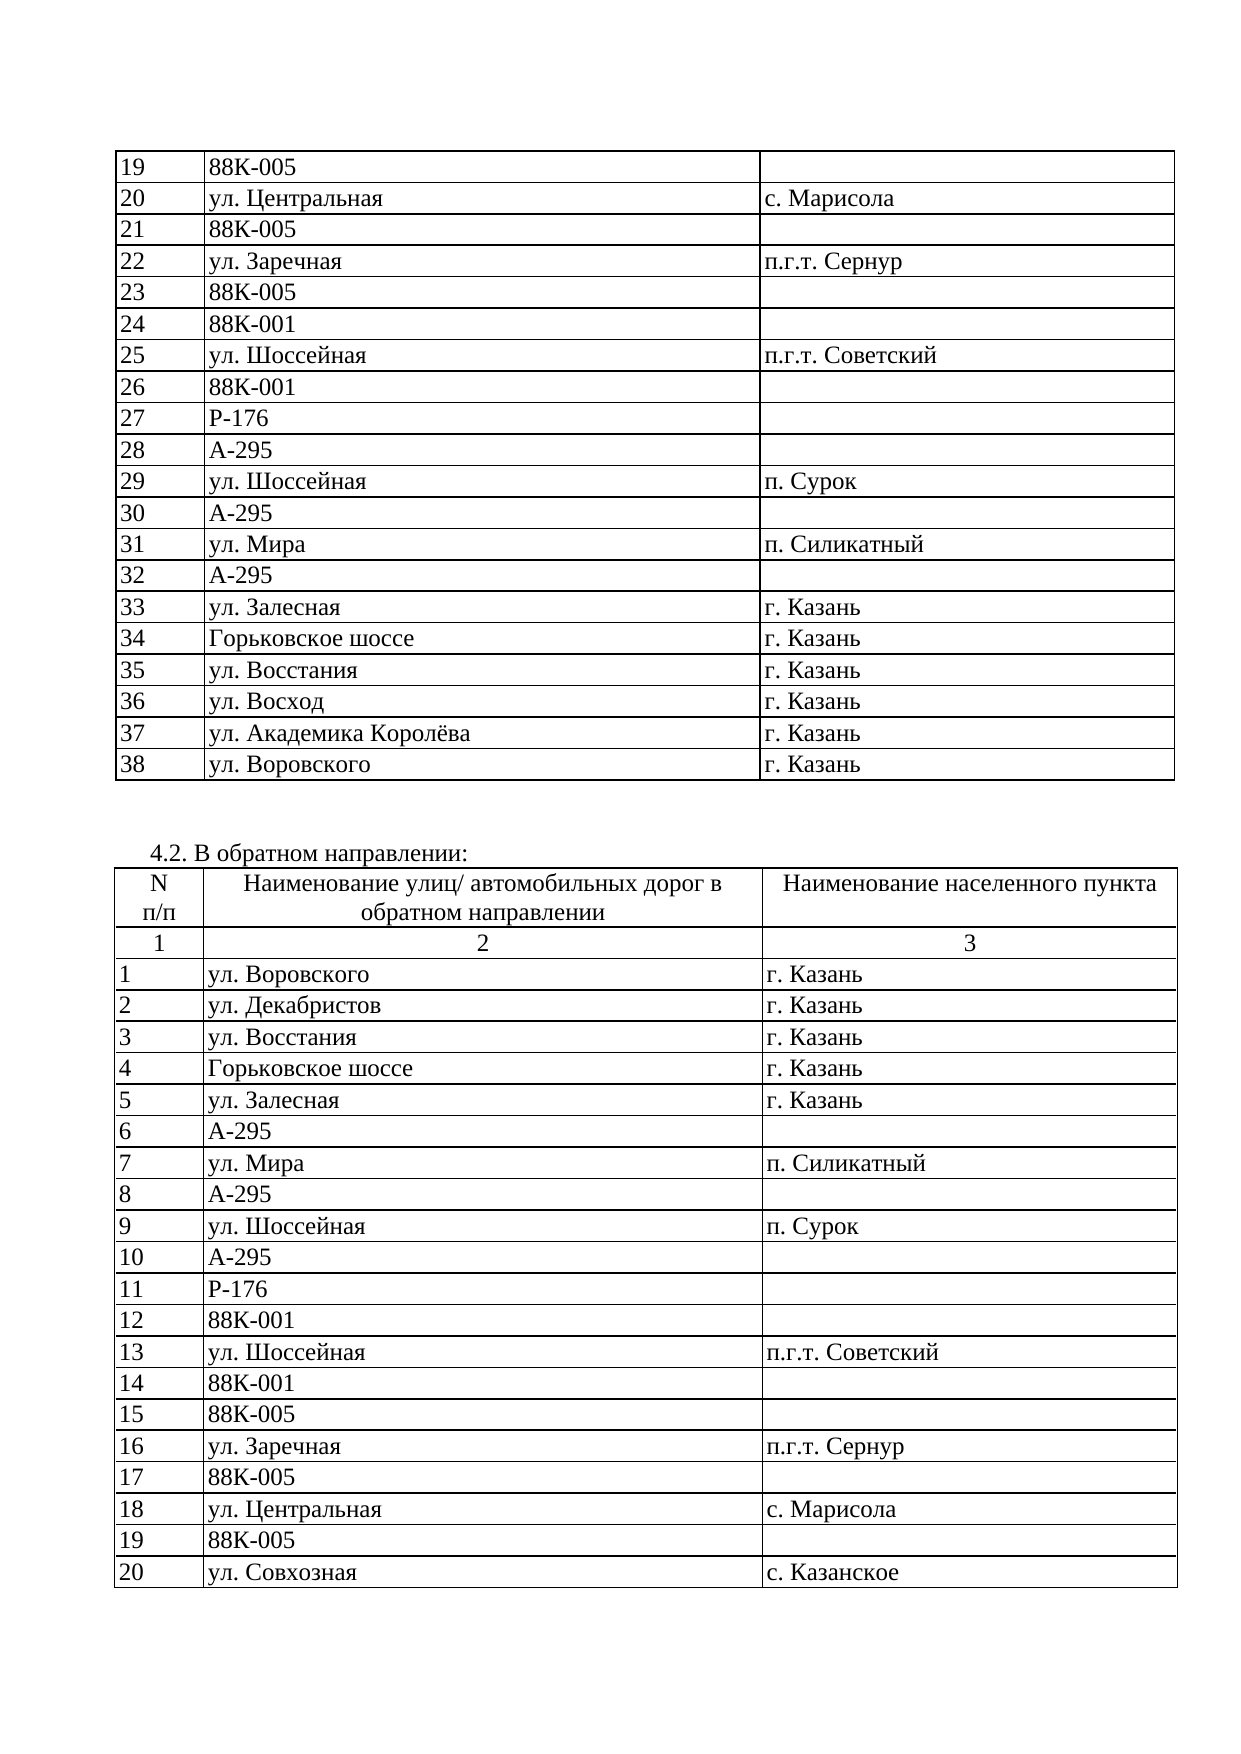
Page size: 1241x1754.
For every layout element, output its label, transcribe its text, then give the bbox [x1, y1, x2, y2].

table_header Наименование населенного пункта [763, 869, 1177, 926]
table_cell ул. Залесная [205, 592, 759, 622]
table_cell ул. Восстания [204, 1022, 762, 1052]
table_cell А-295 [205, 498, 759, 527]
table_cell ул. Воровского [204, 959, 762, 989]
table_cell п.г.т. Сернур [761, 246, 1174, 276]
table_cell 15 [115, 1399, 203, 1429]
table_cell [763, 1366, 1177, 1398]
table_cell 88К-001 [205, 309, 759, 339]
table_cell 32 [117, 561, 204, 590]
table_cell 35 [117, 655, 204, 685]
table_cell [761, 561, 1174, 590]
table_cell ул. Заречная [204, 1431, 762, 1461]
table_cell г. Казань [761, 592, 1174, 622]
table_cell с. Казанское [763, 1555, 1177, 1587]
table_cell Горьковское шоссе [205, 623, 759, 653]
table_cell [763, 1178, 1177, 1209]
table_cell г. Казань [763, 989, 1177, 1020]
table_cell 17 [115, 1462, 203, 1492]
table_cell 8 [115, 1179, 203, 1209]
table_cell 3 [763, 926, 1177, 957]
table_cell г. Казань [761, 655, 1174, 685]
table_cell 33 [117, 592, 204, 622]
table_cell п.г.т. Сернур [763, 1429, 1177, 1461]
table_cell 88К-005 [205, 277, 759, 307]
table_cell п. Силикатный [763, 1146, 1177, 1178]
table_cell 22 [117, 246, 204, 276]
table_cell п. Силикатный [761, 529, 1174, 559]
table_header Наименование улиц/ автомобильных дорог в обратном направлении [204, 869, 762, 926]
table_header N п/п [115, 869, 203, 926]
table_cell 3 [115, 1021, 203, 1052]
table_cell [763, 1461, 1177, 1492]
table_cell 37 [117, 718, 204, 748]
table_cell 38 [117, 749, 204, 779]
table_cell [761, 435, 1174, 464]
table_cell 13 [115, 1336, 203, 1366]
table_cell Р-176 [204, 1274, 762, 1303]
table_cell 88К-001 [204, 1305, 762, 1335]
table_cell [763, 1241, 1177, 1272]
table_cell ул. Центральная [204, 1494, 762, 1524]
table_cell г. Казань [761, 749, 1174, 779]
table_cell 29 [117, 466, 204, 496]
text 4.2. В обратном направлении: [150, 838, 1090, 867]
table_cell ул. Мира [204, 1148, 762, 1178]
table_cell п. Сурок [763, 1209, 1177, 1241]
table_cell 16 [115, 1430, 203, 1461]
table_cell А-295 [205, 561, 759, 590]
table_cell 34 [117, 623, 204, 653]
table_cell [761, 152, 1174, 181]
table_cell ул. Декабристов [204, 991, 762, 1020]
table_cell 88К-005 [205, 152, 759, 181]
table_cell 1 [115, 959, 203, 989]
table_cell 6 [115, 1116, 203, 1146]
table_cell 2 [115, 990, 203, 1020]
table_cell 10 [115, 1242, 203, 1272]
table_cell [761, 403, 1174, 433]
table_cell 28 [117, 435, 204, 464]
table_cell 88К-005 [205, 215, 759, 244]
table_cell [761, 372, 1174, 402]
table_cell 1 [115, 927, 203, 957]
table_cell А-295 [204, 1179, 762, 1209]
table_cell 19 [117, 152, 204, 181]
table_cell 36 [117, 686, 204, 716]
table_cell 4 [115, 1053, 203, 1083]
table_cell п.г.т. Советский [761, 340, 1174, 370]
table_cell ул. Шоссейная [204, 1337, 762, 1366]
table_cell 21 [117, 215, 204, 244]
table_cell п.г.т. Советский [763, 1335, 1177, 1366]
table_cell [763, 1115, 1177, 1146]
table_cell А-295 [204, 1116, 762, 1146]
table_cell ул. Восход [205, 686, 759, 716]
table_cell 2 [204, 928, 762, 957]
table_cell ул. Академика Королёва [205, 718, 759, 748]
table_cell [761, 309, 1174, 339]
table_cell с. Марисола [761, 183, 1174, 213]
table_cell ул. Шоссейная [205, 340, 759, 370]
table_cell г. Казань [761, 718, 1174, 748]
table_cell 26 [117, 372, 204, 402]
table_cell 20 [115, 1556, 203, 1587]
table_cell [761, 277, 1174, 307]
table_cell [761, 498, 1174, 527]
table_cell Горьковское шоссе [204, 1053, 762, 1083]
table_cell с. Марисола [763, 1492, 1177, 1524]
table_cell 88К-005 [204, 1400, 762, 1429]
table_cell 88К-005 [204, 1462, 762, 1492]
table_cell 31 [117, 529, 204, 559]
table_cell ул. Мира [205, 529, 759, 559]
table_cell ул. Залесная [204, 1085, 762, 1115]
table_cell ул. Шоссейная [205, 466, 759, 496]
table_cell [763, 1272, 1177, 1303]
table_cell г. Казань [763, 1083, 1177, 1115]
table_cell 88К-001 [205, 372, 759, 402]
table_cell 25 [117, 340, 204, 370]
table_cell ул. Шоссейная [204, 1211, 762, 1241]
table_cell ул. Заречная [205, 246, 759, 276]
table_cell ул. Центральная [205, 183, 759, 213]
table_cell [761, 215, 1174, 244]
table_cell 20 [117, 183, 204, 213]
table_cell г. Казань [763, 958, 1177, 989]
table_cell ул. Воровского [205, 749, 759, 779]
table_cell А-295 [205, 435, 759, 464]
table_cell А-295 [204, 1242, 762, 1272]
table_cell 14 [115, 1368, 203, 1398]
table_cell г. Казань [761, 623, 1174, 653]
table_cell 5 [115, 1084, 203, 1115]
table_cell 7 [115, 1147, 203, 1178]
table_cell 27 [117, 403, 204, 433]
table_cell Р-176 [205, 403, 759, 433]
table_cell 24 [117, 309, 204, 339]
table_cell 11 [115, 1273, 203, 1303]
table_cell г. Казань [763, 1020, 1177, 1052]
table_cell 12 [115, 1305, 203, 1335]
table_cell г. Казань [761, 686, 1174, 716]
table_cell 19 [115, 1525, 203, 1555]
table_cell 30 [117, 498, 204, 527]
table_cell ул. Восстания [205, 655, 759, 685]
table_cell 23 [117, 277, 204, 307]
table_cell 9 [115, 1210, 203, 1241]
table_cell п. Сурок [761, 466, 1174, 496]
table_cell 88К-005 [204, 1525, 762, 1555]
table_cell [763, 1304, 1177, 1335]
table_cell 18 [115, 1493, 203, 1524]
table_cell 88К-001 [204, 1368, 762, 1398]
table_cell ул. Совхозная [204, 1557, 762, 1587]
table_cell [763, 1524, 1177, 1555]
table_cell г. Казань [763, 1052, 1177, 1083]
table_cell [763, 1398, 1177, 1429]
